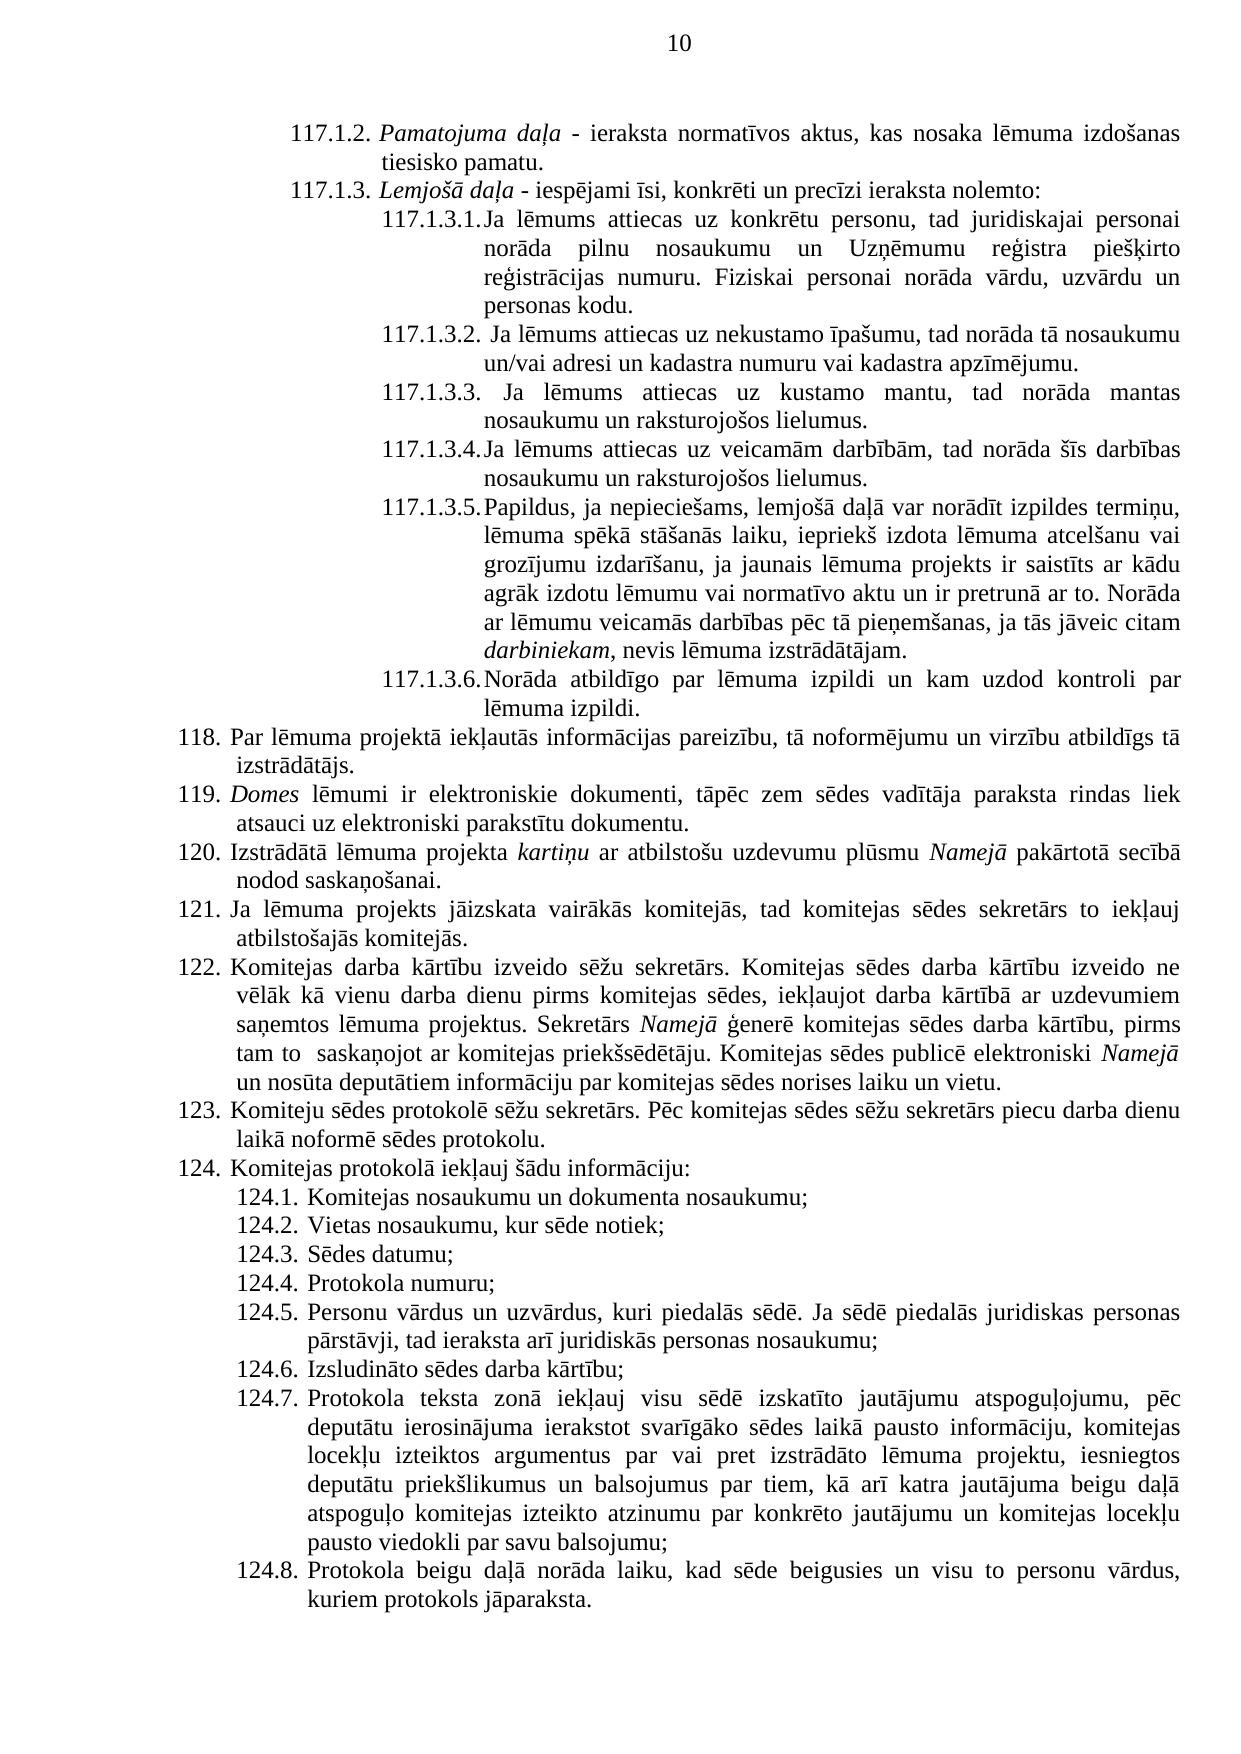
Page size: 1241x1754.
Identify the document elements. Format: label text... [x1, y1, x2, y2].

list Ja lēmums attiecas uz konkrētu personu, tad juridiskajai personai norāda pilnu nosaukumu un Uzņēmumu reģistra piešķirto reģistrācijas numuru. Fiziskai personai norāda vārdu, uzvārdu un personas kodu. [381, 204, 1181, 319]
list Ja lēmums attiecas uz veicamām darbībām, tad norāda šīs darbības nosaukumu un raksturojošos lielumus. [381, 434, 1181, 492]
list Domes lēmumi ir elektroniskie dokumenti, tāpēc zem sēdes vadītāja paraksta rindas liek atsauci uz elektroniski parakstītu dokumentu. [177, 779, 1181, 837]
list Pamatojuma daļa - ieraksta normatīvos aktus, kas nosaka lēmuma izdošanas tiesisko pamatu. [290, 118, 1181, 176]
list Vietas nosaukumu, kur sēde notiek; [236, 1211, 1181, 1239]
list Komiteju sēdes protokolē sēžu sekretārs. Pēc komitejas sēdes sēžu sekretārs piecu darba dienu laikā noformē sēdes protokolu. [177, 1096, 1181, 1153]
list Personu vārdus un uzvārdus, kuri piedalās sēdē. Ja sēdē piedalās juridiskas personas pārstāvji, tad ieraksta arī juridiskās personas nosaukumu; [236, 1297, 1181, 1354]
list Sēdes datumu; [236, 1239, 1181, 1268]
list Ja lēmuma projekts jāizskata vairākās komitejās, tad komitejas sēdes sekretārs to iekļauj atbilstošajās komitejās. [177, 894, 1181, 952]
list Ja lēmums attiecas uz nekustamo īpašumu, tad norāda tā nosaukumu un/vai adresi un kadastra numuru vai kadastra apzīmējumu. [381, 319, 1181, 377]
list Lemjošā daļa - iespējami īsi, konkrēti un precīzi ieraksta nolemto: [290, 176, 1181, 204]
list Papildus, ja nepieciešams, lemjošā daļā var norādīt izpildes termiņu, lēmuma spēkā stāšanās laiku, iepriekš izdota lēmuma atcelšanu vai grozījumu izdarīšanu, ja jaunais lēmuma projekts ir saistīts ar kādu agrāk izdotu lēmumu vai normatīvo aktu un ir pretrunā ar to. Norāda ar lēmumu veicamās darbības pēc tā pieņemšanas, ja tās jāveic citam darbiniekam, nevis lēmuma izstrādātājam. [381, 492, 1181, 664]
list Protokola teksta zonā iekļauj visu sēdē izskatīto jautājumu atspoguļojumu, pēc deputātu ierosinājuma ierakstot svarīgāko sēdes laikā pausto informāciju, komitejas locekļu izteiktos argumentus par vai pret izstrādāto lēmuma projektu, iesniegtos deputātu priekšlikumus un balsojumus par tiem, kā arī katra jautājuma beigu daļā atspoguļo komitejas izteikto atzinumu par konkrēto jautājumu un komitejas locekļu pausto viedokli par savu balsojumu; [236, 1383, 1181, 1556]
list Komitejas protokolā iekļauj šādu informāciju: [177, 1153, 1181, 1182]
list Izstrādātā lēmuma projekta kartiņu ar atbilstošu uzdevumu plūsmu Namejā pakārtotā secībā nodod saskaņošanai. [177, 837, 1181, 894]
list Komitejas nosaukumu un dokumenta nosaukumu; [236, 1182, 1181, 1211]
list Ja lēmums attiecas uz kustamo mantu, tad norāda mantas nosaukumu un raksturojošos lielumus. [381, 377, 1181, 434]
list Protokola numuru; [236, 1268, 1181, 1297]
list Izsludināto sēdes darba kārtību; [236, 1354, 1181, 1383]
list Par lēmuma projektā iekļautās informācijas pareizību, tā noformējumu un virzību atbildīgs tā izstrādātājs. [177, 722, 1181, 779]
list Norāda atbildīgo par lēmuma izpildi un kam uzdod kontroli par lēmuma izpildi. [381, 664, 1181, 722]
list Komitejas darba kārtību izveido sēžu sekretārs. Komitejas sēdes darba kārtību izveido ne vēlāk kā vienu darba dienu pirms komitejas sēdes, iekļaujot darba kārtībā ar uzdevumiem saņemtos lēmuma projektus. Sekretārs Namejā ģenerē komitejas sēdes darba kārtību, pirms tam to saskaņojot ar komitejas priekšsēdētāju. Komitejas sēdes publicē elektroniski Namejā un nosūta deputātiem informāciju par komitejas sēdes norises laiku un vietu. [177, 952, 1181, 1096]
list Protokola beigu daļā norāda laiku, kad sēde beigusies un visu to personu vārdus, kuriem protokols jāparaksta. [236, 1556, 1181, 1613]
